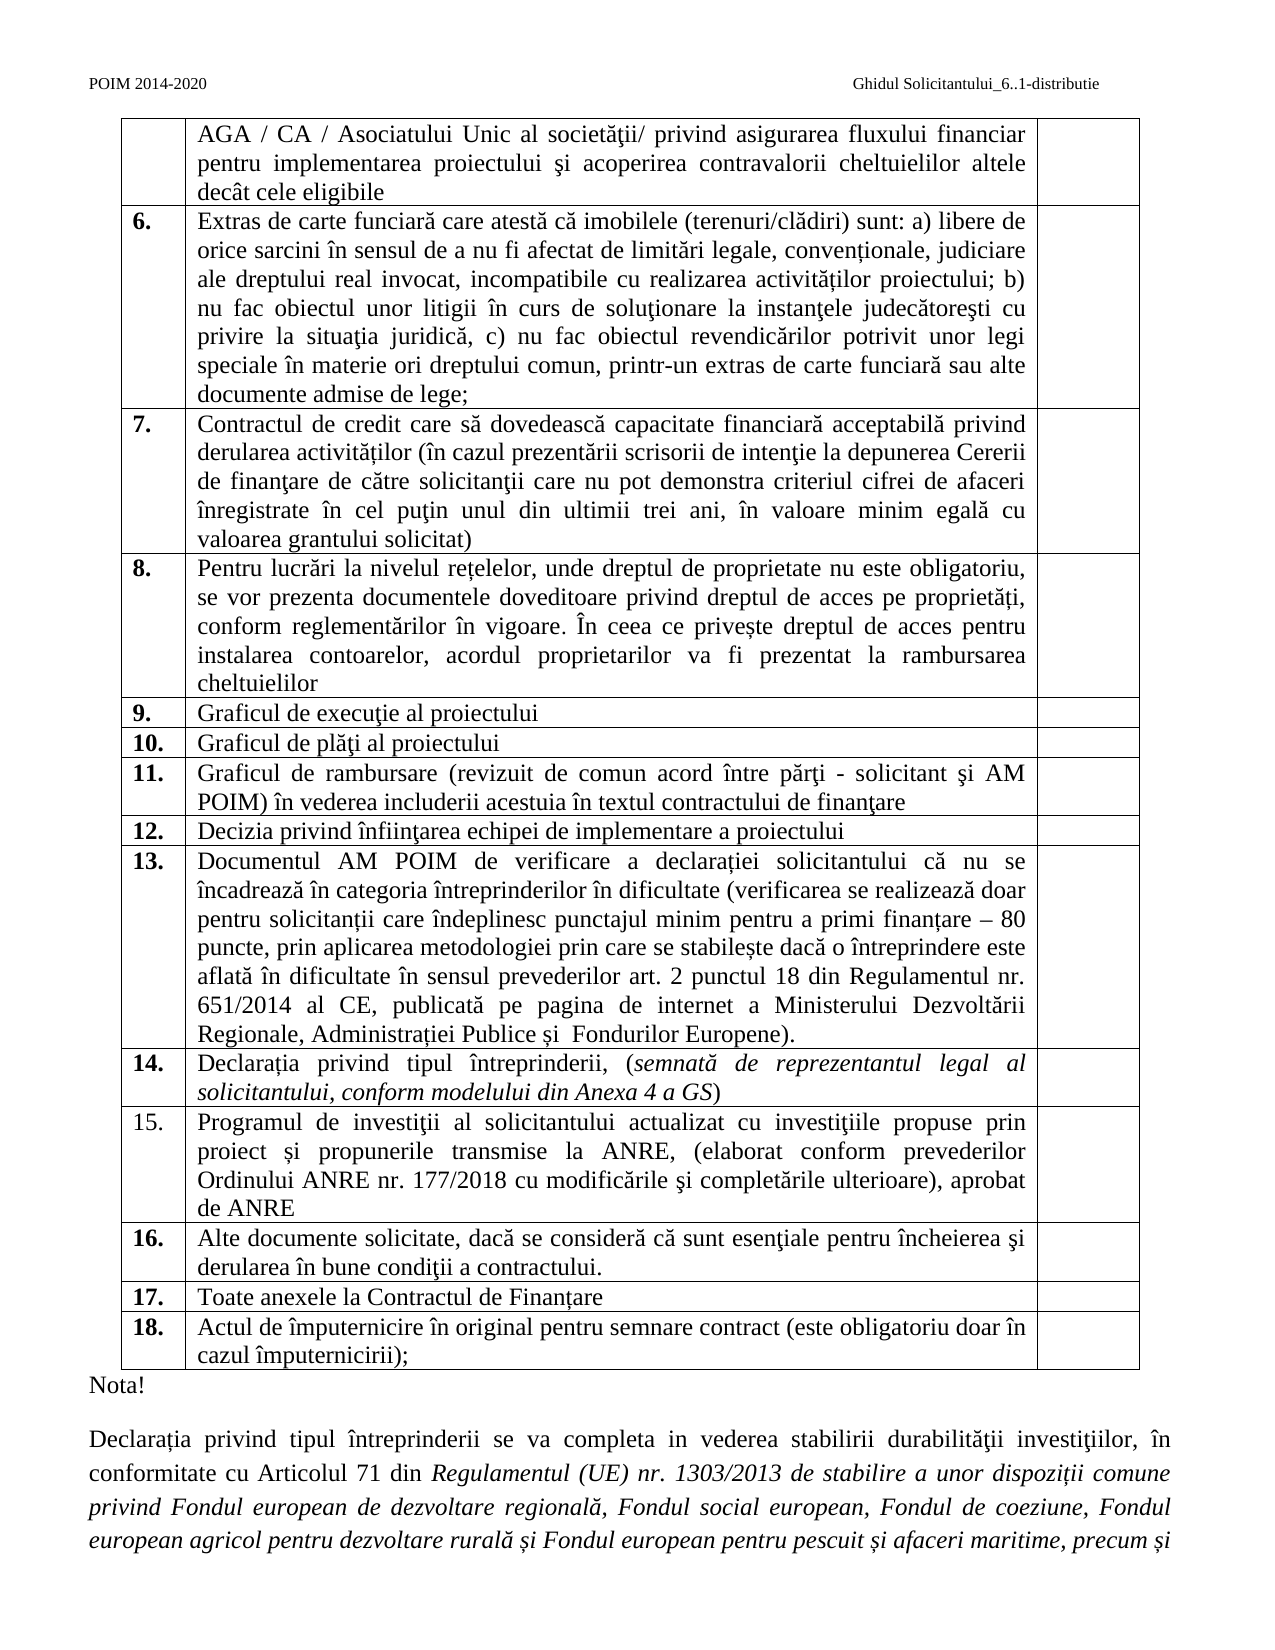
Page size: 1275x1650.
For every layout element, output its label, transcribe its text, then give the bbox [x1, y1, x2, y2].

table_cell [1038, 1312, 1139, 1369]
table_cell [122, 1223, 185, 1281]
table_cell Toate anexele la Contractul de Finanțare [186, 1282, 1037, 1311]
table_cell [1038, 206, 1139, 408]
table_cell [1038, 409, 1139, 552]
table_cell [1038, 816, 1139, 845]
table_cell [122, 846, 185, 1047]
table_cell [122, 728, 185, 757]
table_cell [122, 1282, 185, 1311]
table_cell [1038, 554, 1139, 697]
table_cell [1038, 1049, 1139, 1106]
table_cell [122, 1312, 185, 1369]
table_cell [122, 698, 185, 727]
table_cell Graficul de plăţi al proiectului [186, 728, 1037, 757]
table_cell [1038, 1223, 1139, 1281]
table_cell [122, 1049, 185, 1106]
table_cell Pentru lucrări la nivelul rețelelor, unde dreptul de proprietate nu este obligatoriu, se vor prezenta documentele doveditoare privind dreptul de acces pe proprietăți, conform reglementărilor în vigoare. În ceea ce privește dreptul de acces pentru instalarea contoarelor, acordul proprietarilor va fi prezentat la rambursarea cheltuielilor [186, 554, 1037, 697]
table_cell [122, 119, 185, 205]
table_cell Programul de investiţii al solicitantului actualizat cu investiţiile propuse prin proiect și propunerile transmise la ANRE, (elaborat conform prevederilor Ordinului ANRE nr. 177/2018 cu modificările şi completările ulterioare), aprobat de ANRE [186, 1107, 1037, 1222]
table_cell Graficul de rambursare (revizuit de comun acord între părţi - solicitant şi AM POIM) în vederea includerii acestuia în textul contractului de finanţare [186, 758, 1037, 815]
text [89, 1424, 1172, 1554]
table_cell [1038, 1282, 1139, 1311]
table_cell [1038, 1107, 1139, 1222]
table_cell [186, 119, 1037, 205]
table_cell Documentul AM POIM de verificare a declarației solicitantului că nu se încadrează în categoria întreprinderilor în dificultate (verificarea se realizează doar pentru solicitanții care îndeplinesc punctajul minim pentru a primi finanțare – 80 puncte, prin aplicarea metodologiei prin care se stabilește dacă o întreprindere este aflată în dificultate în sensul prevederilor art. 2 punctul 18 din Regulamentul nr. 651/2014 al CE, publicată pe pagina de internet a Ministerului Dezvoltării Regionale, Administrației Publice și Fondurilor Europene). [186, 846, 1037, 1047]
text Nota! [89, 1370, 1172, 1399]
table_cell Declarația privind tipul întreprinderii, (semnată de reprezentantul legal al solicitantului, conform modelului din Anexa 4 a GS) [186, 1049, 1037, 1106]
table_cell Alte documente solicitate, dacă se consideră că sunt esenţiale pentru încheierea şi derularea în bune condiţii a contractului. [186, 1223, 1037, 1281]
table_cell [122, 554, 185, 697]
table_cell Graficul de execuţie al proiectului [186, 698, 1037, 727]
table_cell [1038, 846, 1139, 1047]
table_cell [1038, 728, 1139, 757]
table_cell [1038, 758, 1139, 815]
table_cell Actul de împuternicire în original pentru semnare contract (este obligatoriu doar în cazul împuternicirii); [186, 1312, 1037, 1369]
table_cell Extras de carte funciară care atestă că imobilele (terenuri/clădiri) sunt: a) libere de orice sarcini în sensul de a nu fi afectat de limitări legale, convenționale, judiciare ale dreptului real invocat, incompatibile cu realizarea activităților proiectului; b) nu fac obiectul unor litigii în curs de soluţionare la instanţele judecătoreşti cu privire la situaţia juridică, c) nu fac obiectul revendicărilor potrivit unor legi speciale în materie ori dreptului comun, printr-un extras de carte funciară sau alte documente admise de lege; [186, 206, 1037, 408]
table_cell Contractul de credit care să dovedească capacitate financiară acceptabilă privind derularea activităților (în cazul prezentării scrisorii de intenţie la depunerea Cererii de finanţare de către solicitanţii care nu pot demonstra criteriul cifrei de afaceri înregistrate în cel puţin unul din ultimii trei ani, în valoare minim egală cu valoarea grantului solicitat) [186, 409, 1037, 552]
table_cell [122, 816, 185, 845]
table_cell Decizia privind înfiinţarea echipei de implementare a proiectului [186, 816, 1037, 845]
table_cell [122, 758, 185, 815]
table_cell [122, 409, 185, 552]
table_cell [1038, 119, 1139, 205]
table_cell [1038, 698, 1139, 727]
table_cell [122, 206, 185, 408]
table_cell [122, 1107, 185, 1222]
